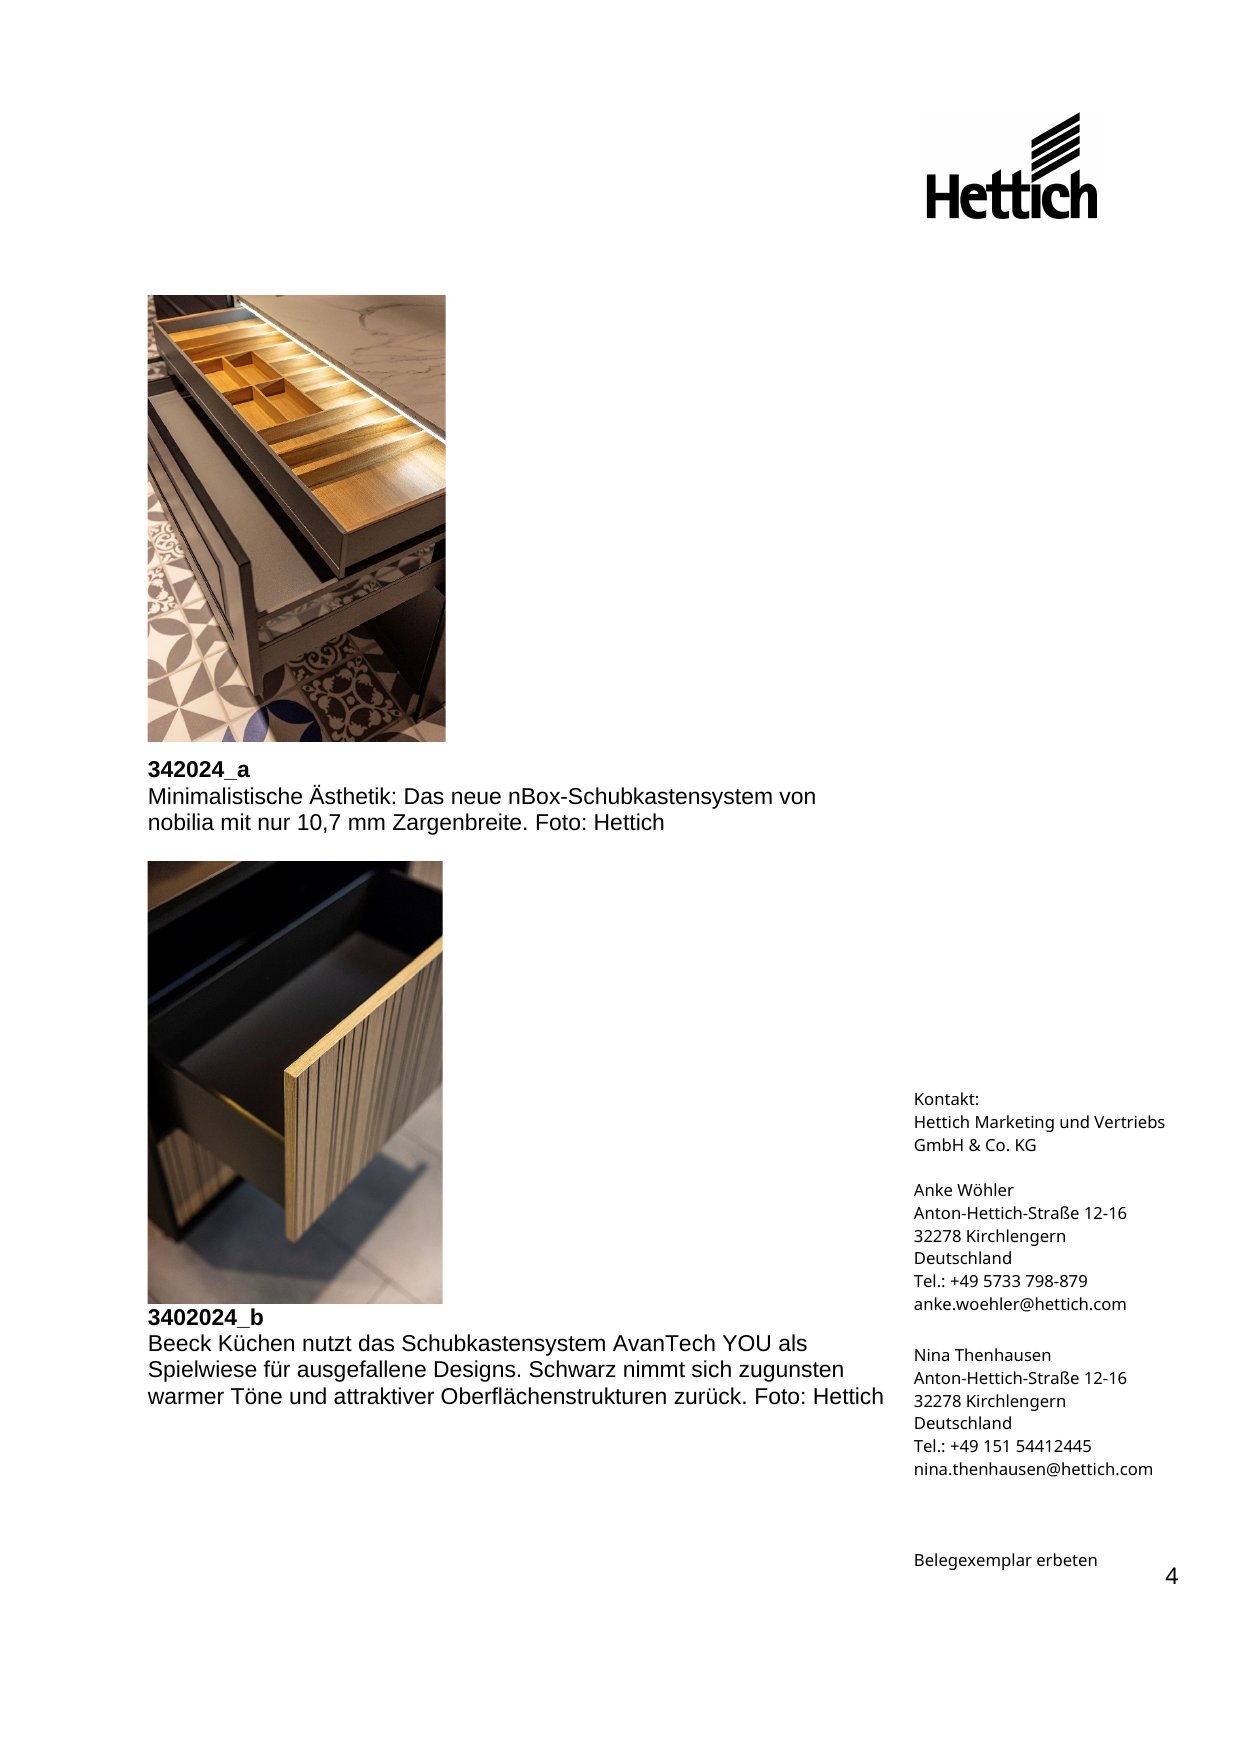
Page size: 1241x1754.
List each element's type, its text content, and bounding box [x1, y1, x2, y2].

text Beeck Küchen nutzt das Schubkastensystem AvanTech YOU als Spielwiese für ausgefallene Designs. Schwarz nimmt sich zugunsten warmer Töne und attraktiver Oberflächenstrukturen zurück. Foto: Hettich [148, 1330, 886, 1438]
picture [926, 112, 1097, 219]
text Minimalistische Ästhetik: Das neue nBox-Schubkastensystem von nobilia mit nur 10,7 mm Zargenbreite. Foto: Hettich [148, 783, 886, 835]
picture [147, 861, 443, 1304]
text 342024_a [148, 756, 886, 783]
picture [147, 295, 446, 742]
text 3402024_b [148, 1303, 886, 1330]
